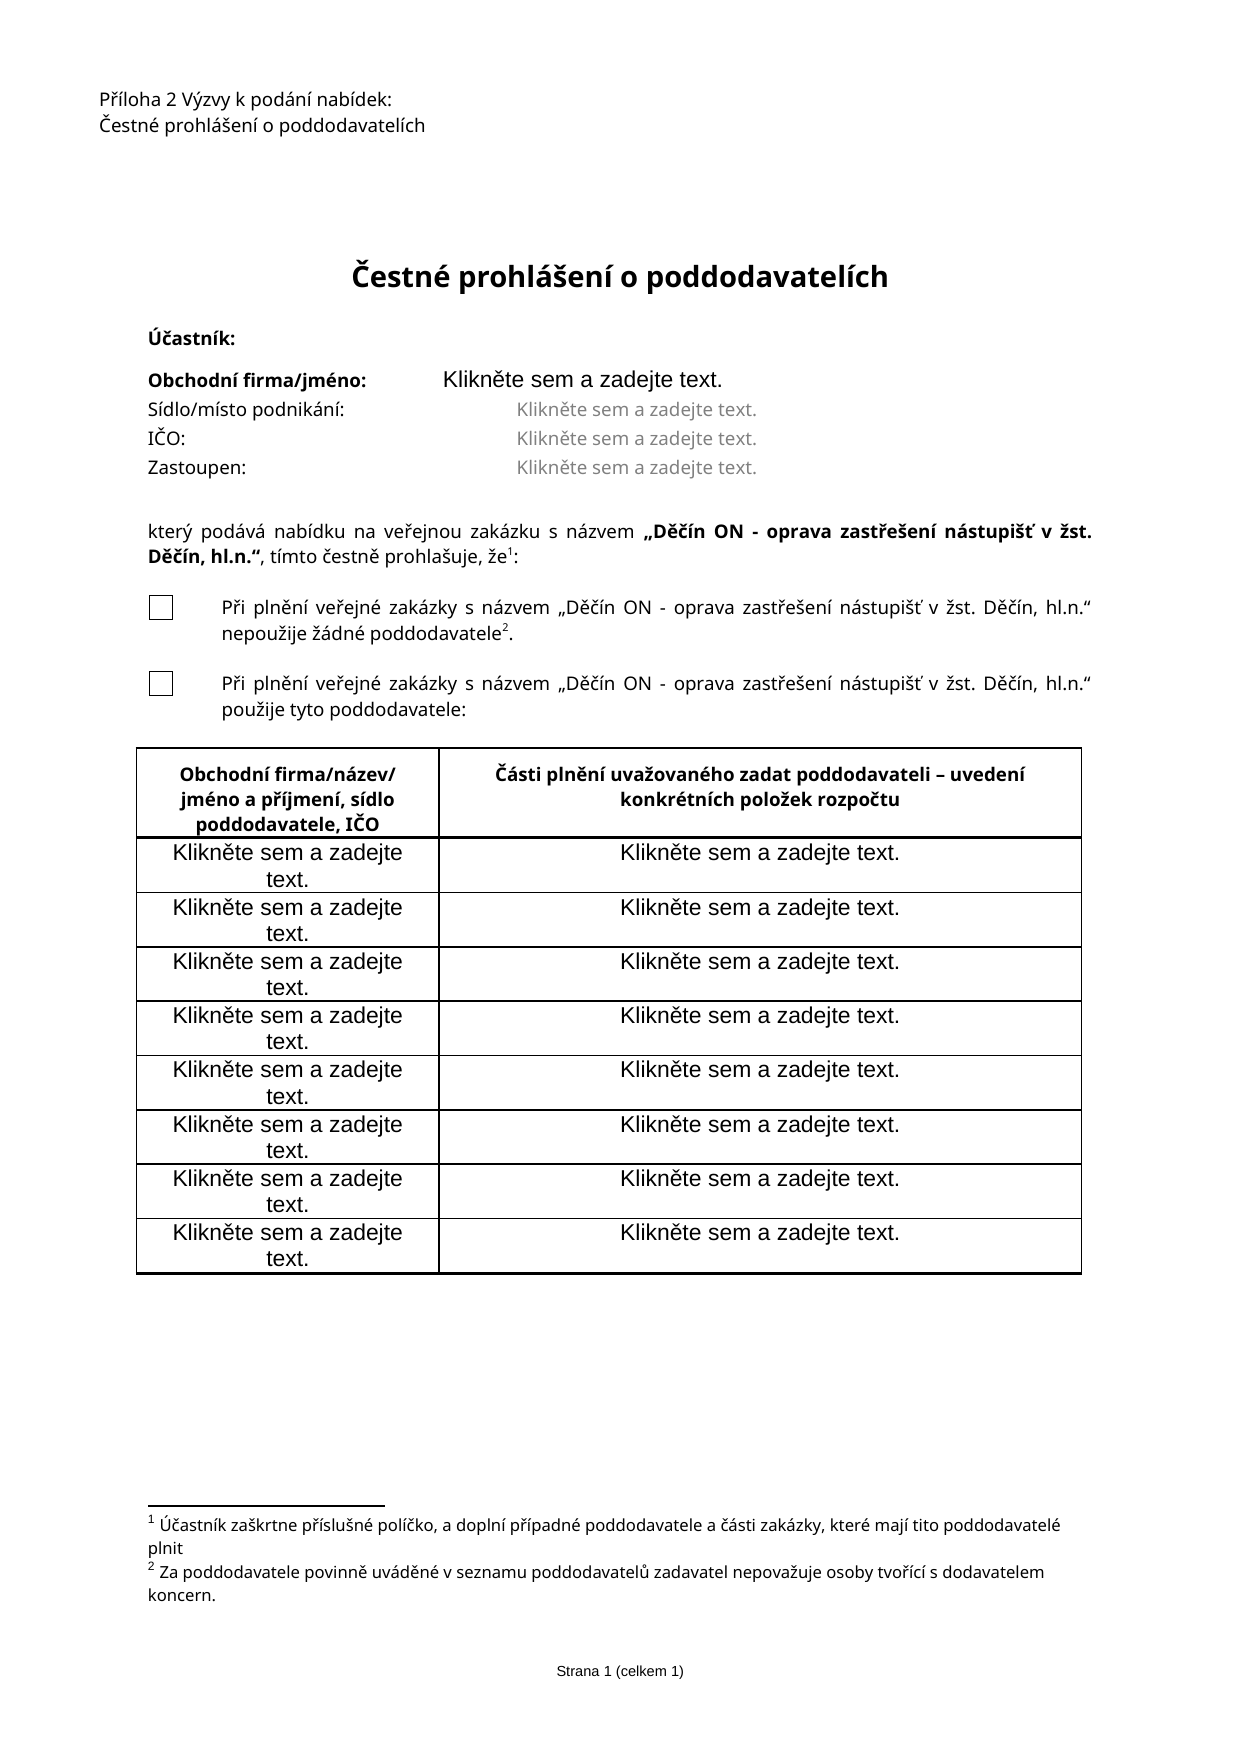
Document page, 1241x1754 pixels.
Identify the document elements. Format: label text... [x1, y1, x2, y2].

table_header Části plnění uvažovaného zadat poddodavateli – uvedení konkrétních položek rozpočtu [440, 749, 1081, 836]
title Čestné prohlášení o poddodavatelích [148, 256, 1093, 296]
text IČO: [148, 422, 1093, 451]
text který podává nabídku na veřejnou zakázku s názvem „Děčín ON - oprava zastřešení nástupišť v žst. Děčín, hl.n.“, tímto čestně prohlašuje, že: [148, 518, 1093, 569]
text Sídlo/místo podnikání: [148, 393, 1093, 422]
text Zastoupen: [148, 451, 1093, 480]
text Při plnění veřejné zakázky s názvem „Děčín ON - oprava zastřešení nástupišť v žst. Děčín, hl.n.“ použije tyto poddodavatele: [148, 670, 1093, 721]
text Při plnění veřejné zakázky s názvem „Děčín ON - oprava zastřešení nástupišť v žst. Děčín, hl.n.“ nepoužije žádné poddodavatele. [148, 594, 1093, 645]
table_header Obchodní firma/název/ jméno a příjmení, sídlo poddodavatele, IČO [137, 749, 438, 836]
text Obchodní firma/jméno: [148, 364, 1093, 393]
text Účastník: [148, 321, 1093, 352]
